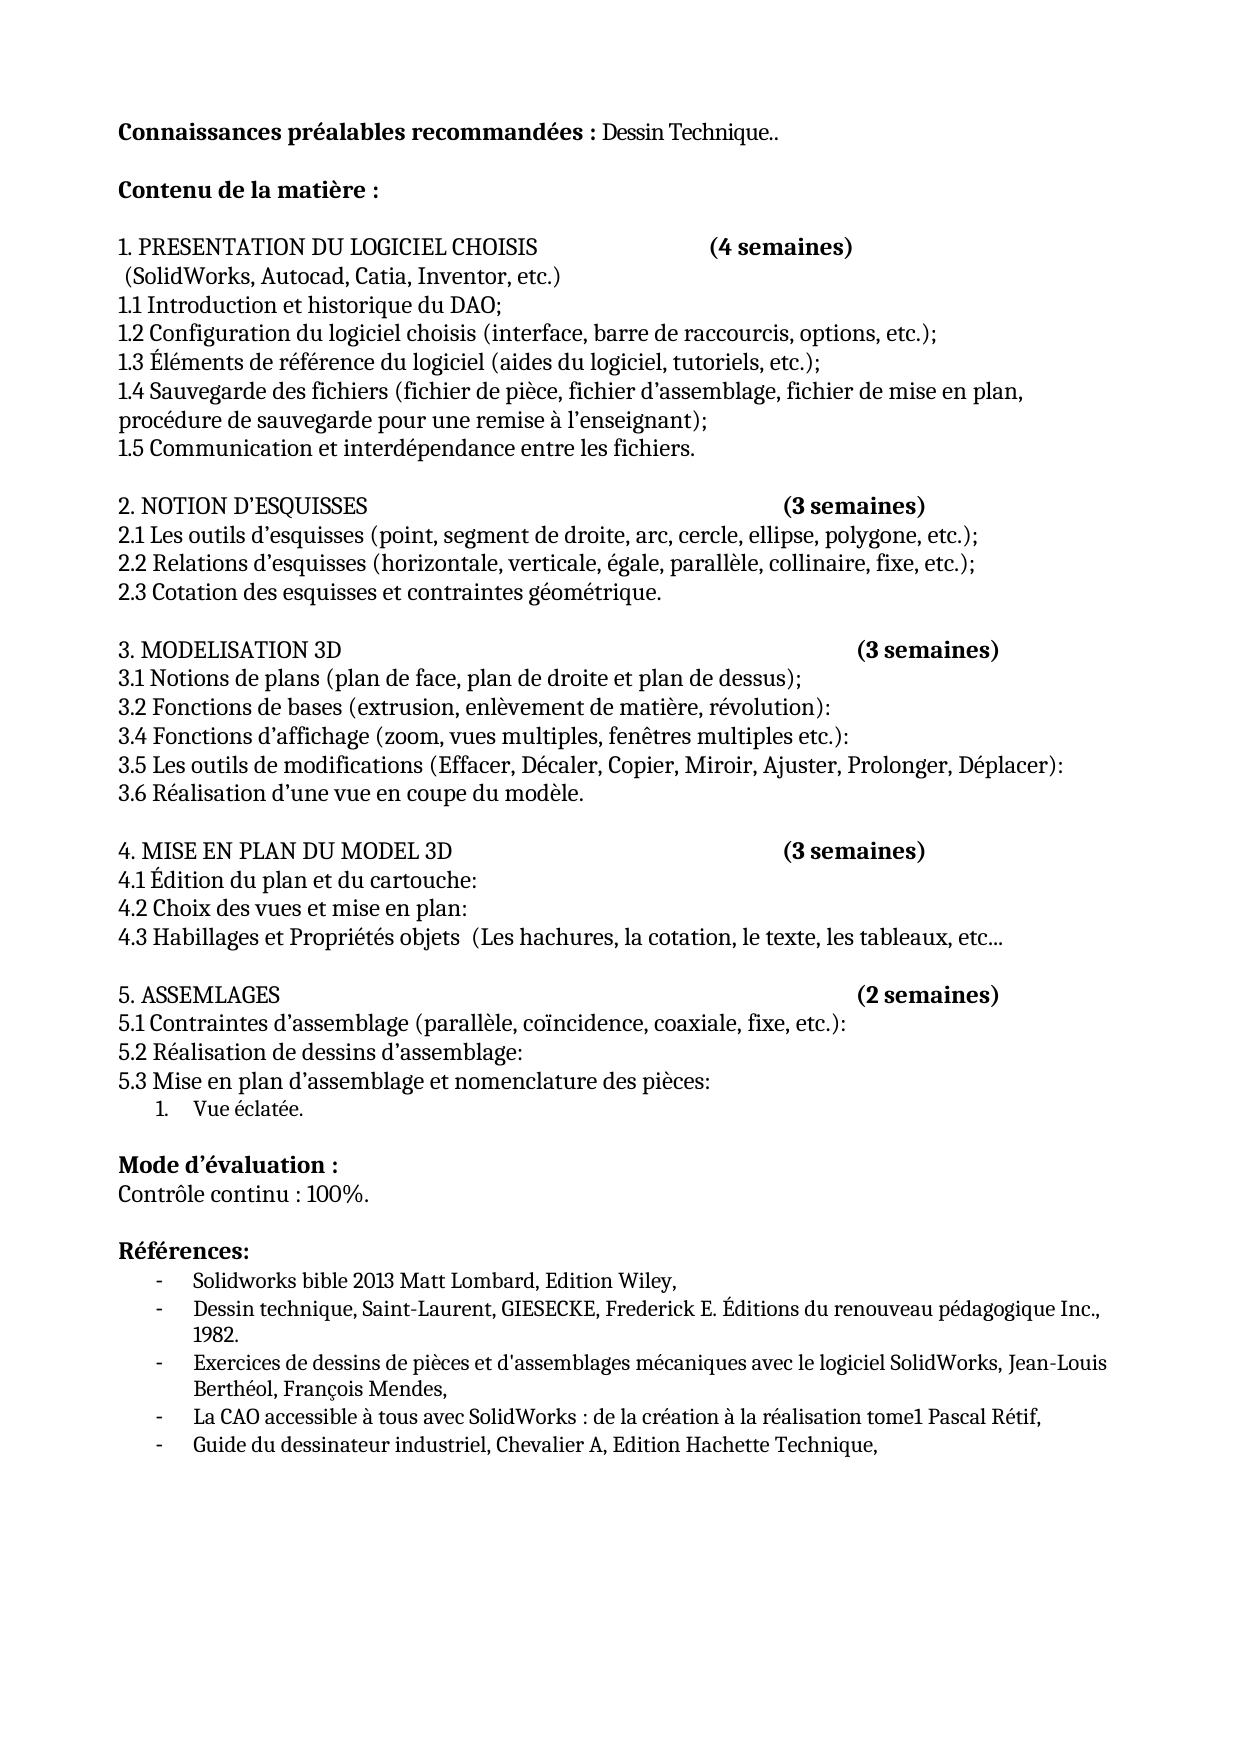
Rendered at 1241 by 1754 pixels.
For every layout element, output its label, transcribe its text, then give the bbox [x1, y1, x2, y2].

text Contenu de la matière : [118, 176, 1122, 204]
text 5.2 Réalisation de dessins d’assemblage: [118, 1038, 1122, 1067]
text 3.4 Fonctions d’affichage (zoom, vues multiples, fenêtres multiples etc.): [118, 722, 1122, 751]
list Guide du dessinateur industriel, Chevalier A, Edition Hachette Technique, [156, 1431, 1122, 1458]
text 2.3 Cotation des esquisses et contraintes géométrique. [118, 578, 1122, 607]
list Vue éclatée. [156, 1096, 1122, 1122]
text 2.2 Relations d’esquisses (horizontale, verticale, égale, parallèle, collinaire, fixe, etc.); [118, 549, 1122, 578]
text 1.1 Introduction et historique du DAO; [118, 291, 1122, 319]
list Dessin technique, Saint-Laurent, GIESECKE, Frederick E. Éditions du renouveau pédagogique Inc., 1982. [156, 1294, 1122, 1348]
text 3. MODELISATION 3D (3 semaines) [118, 636, 1122, 664]
text 3.2 Fonctions de bases (extrusion, enlèvement de matière, révolution): [118, 693, 1122, 722]
text 1.4 Sauvegarde des fichiers (fichier de pièce, fichier d’assemblage, fichier de mise en plan, procédure de sauvegarde pour une remise à l’enseignant); [118, 377, 1122, 434]
text Mode d’évaluation : [118, 1151, 1122, 1179]
text 5. ASSEMLAGES (2 semaines) [118, 981, 1122, 1009]
text 4.2 Choix des vues et mise en plan: [118, 894, 1122, 923]
text 5.1 Contraintes d’assemblage (parallèle, coïncidence, coaxiale, fixe, etc.): [118, 1009, 1122, 1038]
list Solidworks bible 2013 Matt Lombard, Edition Wiley, [156, 1266, 1122, 1294]
text 4.3 Habillages et Propriétés objets (Les hachures, la cotation, le texte, les tableaux, etc... [118, 923, 1122, 952]
text Contrôle continu : 100%. [118, 1179, 1122, 1208]
text 1.3 Éléments de référence du logiciel (aides du logiciel, tutoriels, etc.); [118, 348, 1122, 377]
list Exercices de dessins de pièces et d'assemblages mécaniques avec le logiciel SolidWorks, Jean-Louis Berthéol, François Mendes, [156, 1348, 1122, 1402]
text 3.5 Les outils de modifications (Effacer, Décaler, Copier, Miroir, Ajuster, Prolonger, Déplacer): [118, 751, 1122, 779]
text Références: [118, 1237, 1122, 1266]
list La CAO accessible à tous avec SolidWorks : de la création à la réalisation tome1 Pascal Rétif, [156, 1402, 1122, 1431]
text 5.3 Mise en plan d’assemblage et nomenclature des pièces: [118, 1067, 1122, 1096]
text 3.6 Réalisation d’une vue en coupe du modèle. [118, 779, 1122, 808]
text 4. MISE EN PLAN DU MODEL 3D (3 semaines) [118, 837, 1122, 866]
text 1.5 Communication et interdépendance entre les fichiers. [118, 434, 1122, 463]
text 1.2 Configuration du logiciel choisis (interface, barre de raccourcis, options, etc.); [118, 319, 1122, 348]
text 2.1 Les outils d’esquisses (point, segment de droite, arc, cercle, ellipse, polygone, etc.); [118, 521, 1122, 549]
text 4.1 Édition du plan et du cartouche: [118, 866, 1122, 894]
text 3.1 Notions de plans (plan de face, plan de droite et plan de dessus); [118, 664, 1122, 693]
text 1. PRESENTATION DU LOGICIEL CHOISIS (4 semaines) (SolidWorks, Autocad, Catia, Inventor, etc.) [118, 233, 1122, 291]
text Connaissances préalables recommandées : Dessin Technique.. [118, 118, 1122, 147]
text 2. NOTION D’ESQUISSES (3 semaines) [118, 492, 1122, 521]
